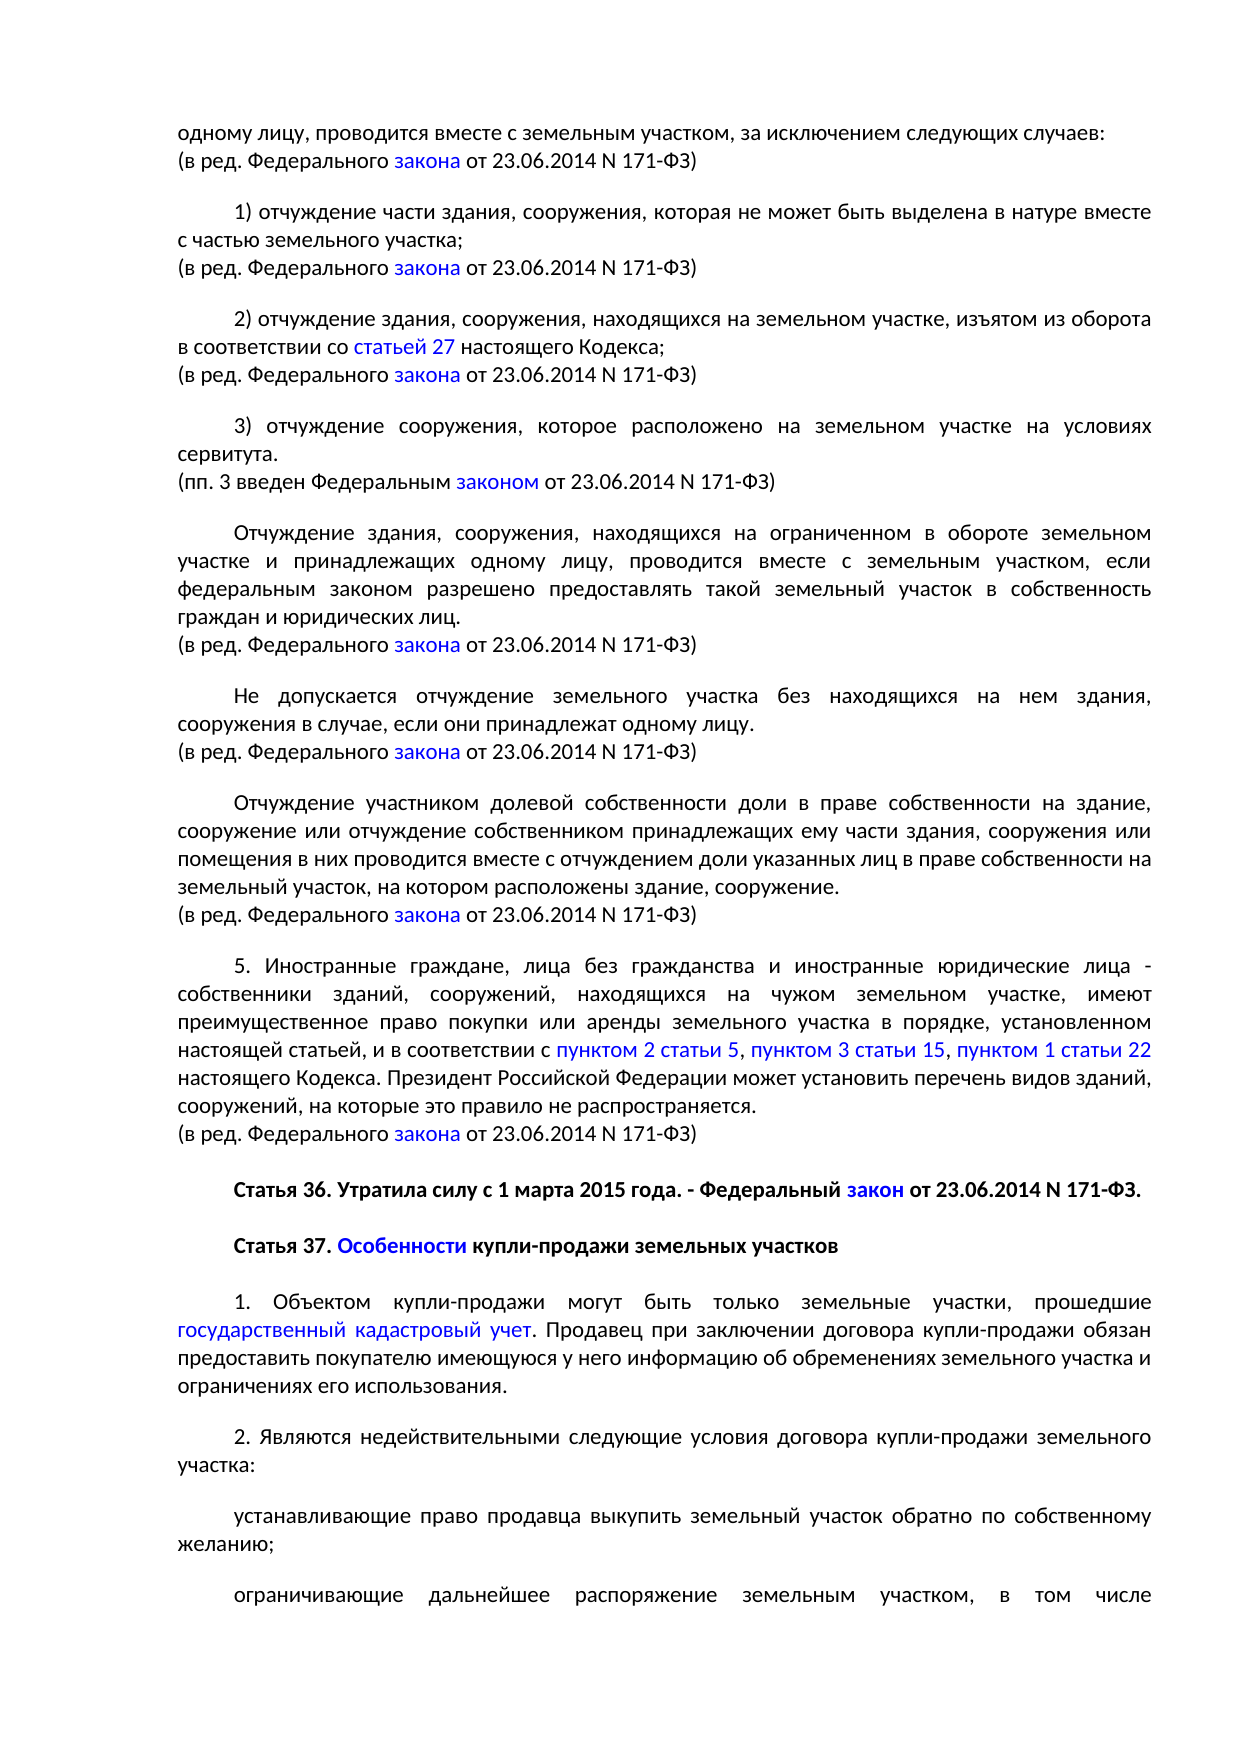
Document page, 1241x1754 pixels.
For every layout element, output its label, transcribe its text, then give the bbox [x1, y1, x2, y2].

text (в ред. Федерального закона от 23.06.2014 N 171-ФЗ) [177, 253, 1152, 281]
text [177, 1580, 1152, 1608]
text Отчуждение здания, сооружения, находящихся на ограниченном в обороте земельном участке и принадлежащих одному лицу, проводится вместе с земельным участком, если федеральным законом разрешено предоставлять такой земельный участок в собственность граждан и юридических лиц. [177, 518, 1152, 630]
text (в ред. Федерального закона от 23.06.2014 N 171-ФЗ) [177, 630, 1152, 658]
text 5. Иностранные граждане, лица без гражданства и иностранные юридические лица - собственники зданий, сооружений, находящихся на чужом земельном участке, имеют преимущественное право покупки или аренды земельного участка в порядке, установленном настоящей статьей, и в соответствии с пунктом 2 статьи 5, пунктом 3 статьи 15, пунктом 1 статьи 22 настоящего Кодекса. Президент Российской Федерации может установить перечень видов зданий, сооружений, на которые это правило не распространяется. [177, 951, 1152, 1119]
text (в ред. Федерального закона от 23.06.2014 N 171-ФЗ) [177, 737, 1152, 765]
text (в ред. Федерального закона от 23.06.2014 N 171-ФЗ) [177, 360, 1152, 388]
text 1) отчуждение части здания, сооружения, которая не может быть выделена в натуре вместе с частью земельного участка; [177, 197, 1152, 253]
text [177, 118, 1152, 146]
text 2. Являются недействительными следующие условия договора купли-продажи земельного участка: [177, 1422, 1152, 1478]
title Статья 36. Утратила силу с 1 марта 2015 года. - Федеральный закон от 23.06.2014 N 171-ФЗ. [177, 1175, 1152, 1203]
text Не допускается отчуждение земельного участка без находящихся на нем здания, сооружения в случае, если они принадлежат одному лицу. [177, 681, 1152, 737]
text устанавливающие право продавца выкупить земельный участок обратно по собственному желанию; [177, 1501, 1152, 1557]
text 2) отчуждение здания, сооружения, находящихся на земельном участке, изъятом из оборота в соответствии со статьей 27 настоящего Кодекса; [177, 304, 1152, 360]
text Отчуждение участником долевой собственности доли в праве собственности на здание, сооружение или отчуждение собственником принадлежащих ему части здания, сооружения или помещения в них проводится вместе с отчуждением доли указанных лиц в праве собственности на земельный участок, на котором расположены здание, сооружение. [177, 788, 1152, 900]
text (пп. 3 введен Федеральным законом от 23.06.2014 N 171-ФЗ) [177, 467, 1152, 495]
text (в ред. Федерального закона от 23.06.2014 N 171-ФЗ) [177, 900, 1152, 928]
text 1. Объектом купли-продажи могут быть только земельные участки, прошедшие государственный кадастровый учет. Продавец при заключении договора купли-продажи обязан предоставить покупателю имеющуюся у него информацию об обременениях земельного участка и ограничениях его использования. [177, 1287, 1152, 1399]
text 3) отчуждение сооружения, которое расположено на земельном участке на условиях сервитута. [177, 411, 1152, 467]
text (в ред. Федерального закона от 23.06.2014 N 171-ФЗ) [177, 146, 1152, 174]
title Статья 37. Особенности купли-продажи земельных участков [177, 1231, 1152, 1259]
text (в ред. Федерального закона от 23.06.2014 N 171-ФЗ) [177, 1119, 1152, 1147]
